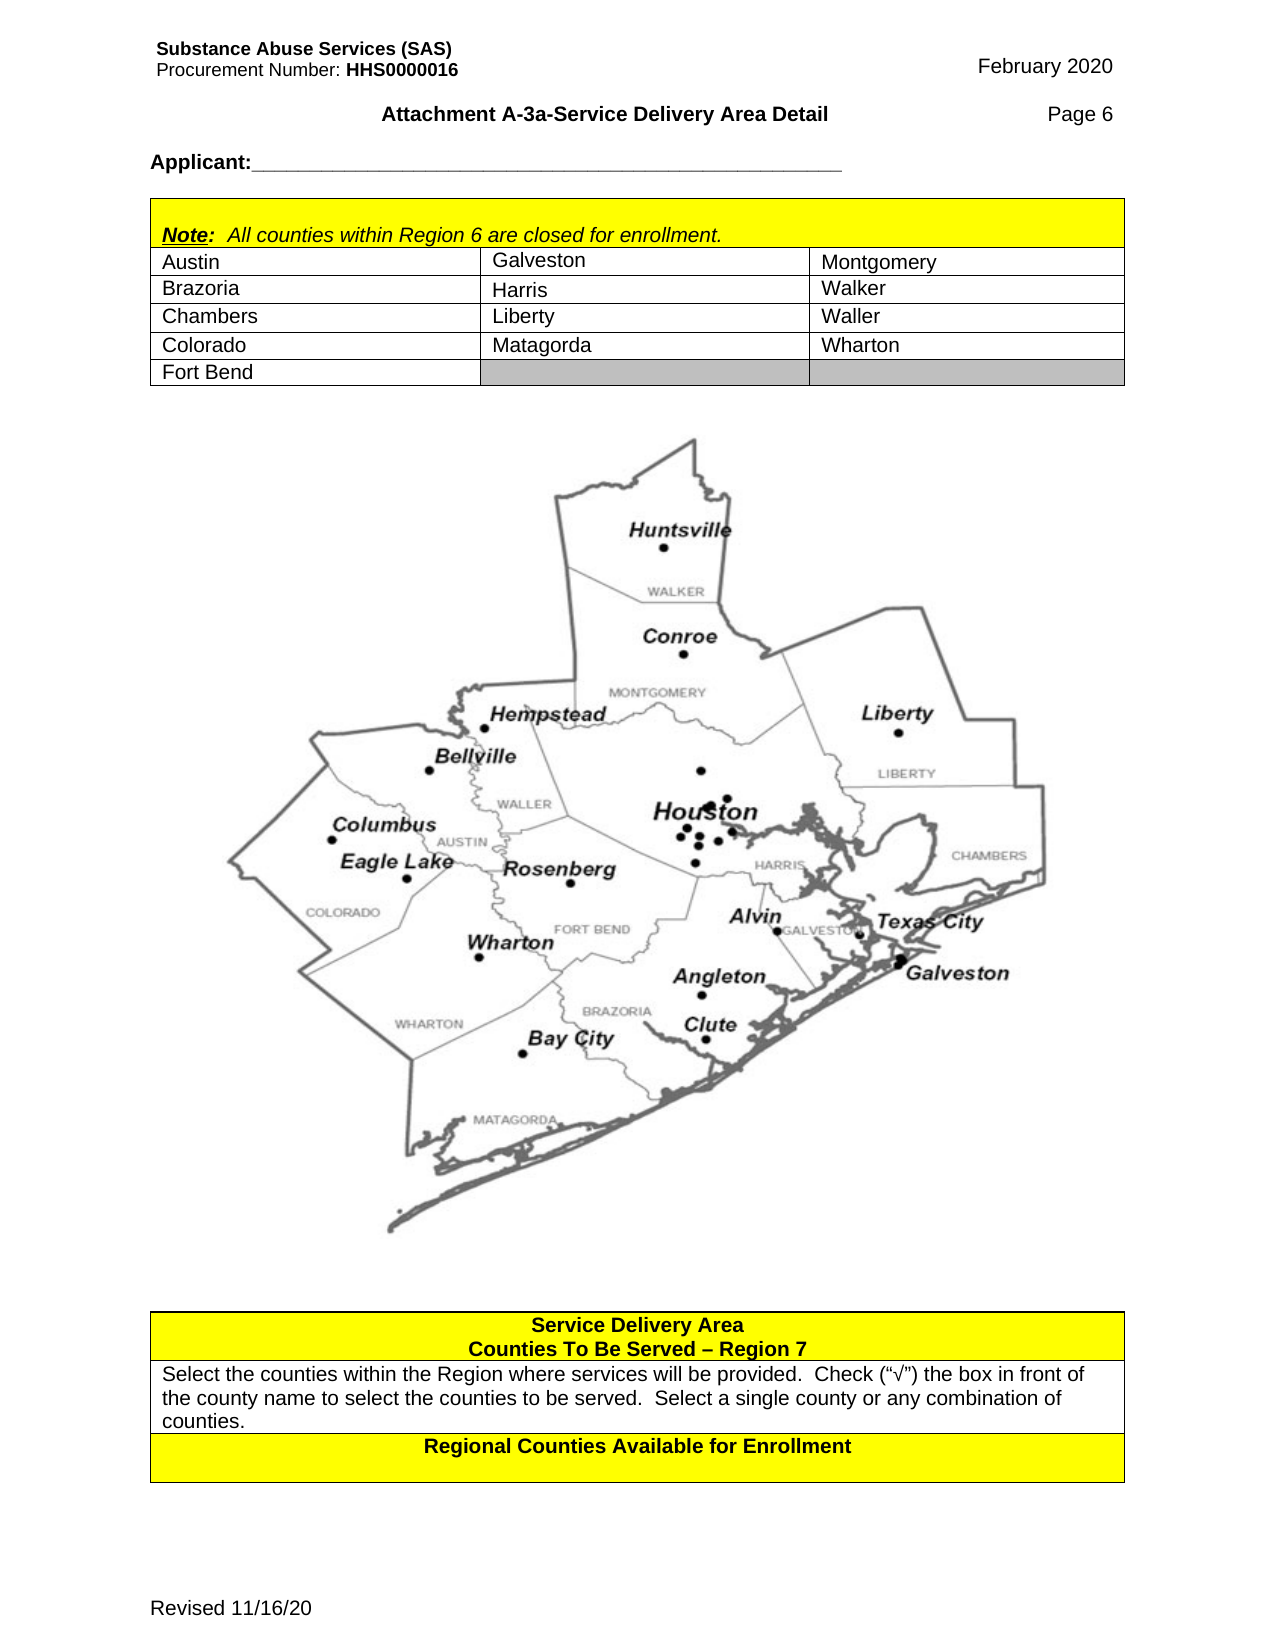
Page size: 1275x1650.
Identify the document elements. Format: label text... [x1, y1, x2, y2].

table_cell Brazoria [151, 276, 480, 303]
table_cell Austin [151, 248, 480, 275]
table_cell Walker [810, 276, 1124, 303]
table_cell Montgomery [810, 248, 1124, 275]
table_cell Matagorda [481, 333, 809, 359]
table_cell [151, 1434, 1124, 1482]
picture [221, 434, 1054, 1239]
table_cell Chambers [151, 304, 480, 332]
table_cell Liberty [481, 304, 809, 332]
table_cell Waller [810, 304, 1124, 332]
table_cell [151, 199, 1124, 247]
table_cell Select the counties within the Region where services will be provided. Check (“√”) the box in front of the county name to select the counties to be served. Select a single county or any combination of counties. [151, 1361, 1124, 1433]
table_cell [810, 360, 1124, 385]
table_cell Wharton [810, 333, 1124, 359]
table_header Service Delivery Area Counties To Be Served – Region 7 [151, 1313, 1124, 1360]
table_cell Colorado [151, 333, 480, 359]
table_cell Fort Bend [151, 360, 480, 385]
table_cell Galveston [481, 248, 809, 275]
table_cell Harris [481, 276, 809, 303]
table_cell [481, 360, 809, 385]
